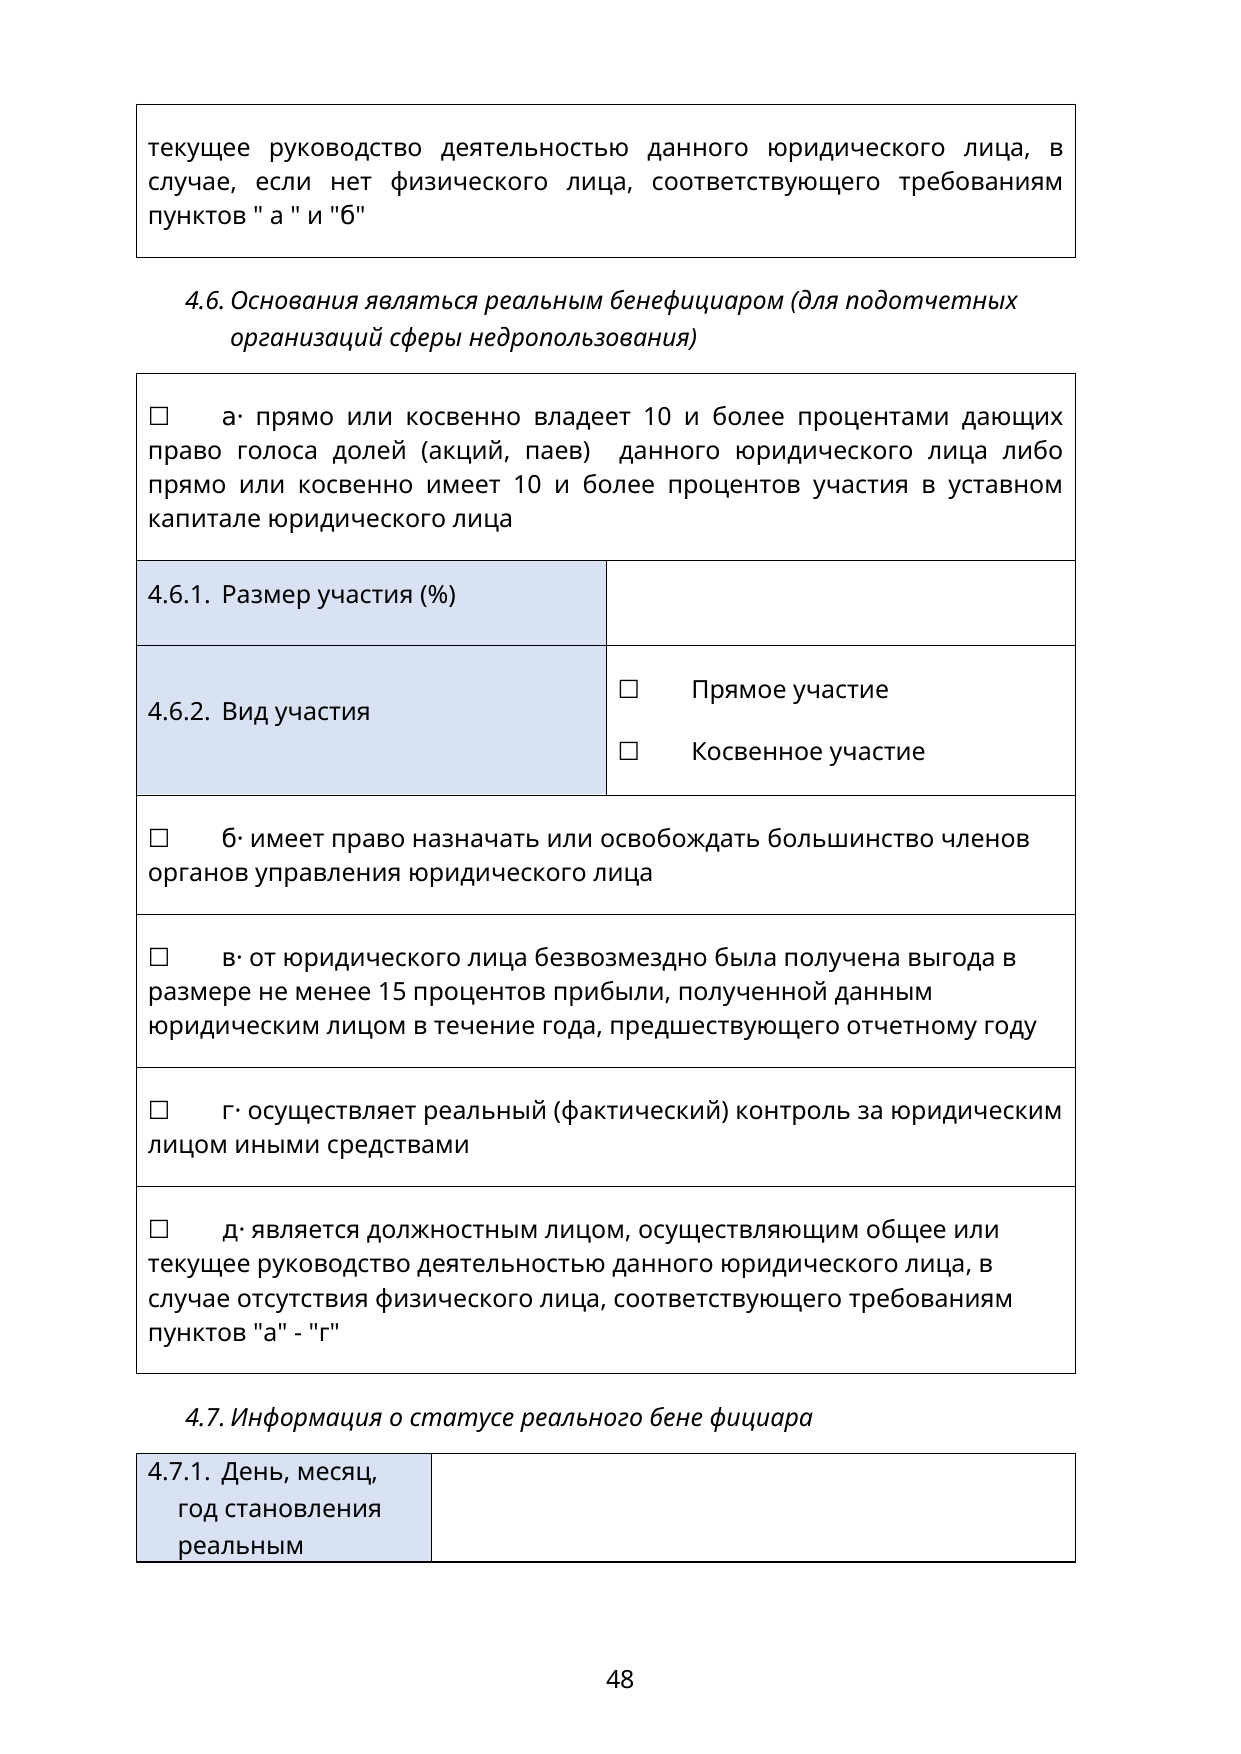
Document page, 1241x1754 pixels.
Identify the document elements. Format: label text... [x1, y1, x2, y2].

table_cell б․ имеет право назначать или освобождать большинство членов органов управления юридического лица [137, 796, 1075, 914]
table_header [137, 1454, 431, 1561]
table_header а․ прямо или косвенно владеет 10 и более процентами дающих право голоса долей (акций, паев) данного юридического лица либо прямо или косвенно имеет 10 и более процентов участия в уставном капитале юридического лица [137, 374, 1075, 560]
table_cell д․ является должностным лицом, осуществляющим общее или текущее руководство деятельностью данного юридического лица, в случае отсутствия физического лица, соответствующего требованиям пунктов "а" - "г" [137, 1187, 1075, 1373]
table_cell г․ осуществляет реальный (фактический) контроль за юридическим лицом иными средствами [137, 1068, 1075, 1186]
list Информация о статусе реального бене фициара [185, 1399, 1092, 1433]
table_cell [607, 561, 1075, 645]
table_cell Прямое участие Косвенное участие [607, 646, 1075, 794]
table_cell Размер участия (%) [137, 561, 606, 645]
list Основания являться реальным бенефициаром (для подотчетных организаций сферы недропользования) [185, 283, 1092, 353]
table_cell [137, 105, 1075, 257]
table_cell Вид участия [137, 646, 606, 794]
table_header [432, 1454, 1075, 1561]
table_cell в․ от юридического лица безвозмездно была получена выгода в размере не менее 15 процентов прибыли, полученной данным юридическим лицом в течение года, предшествующего отчетному году [137, 915, 1075, 1067]
